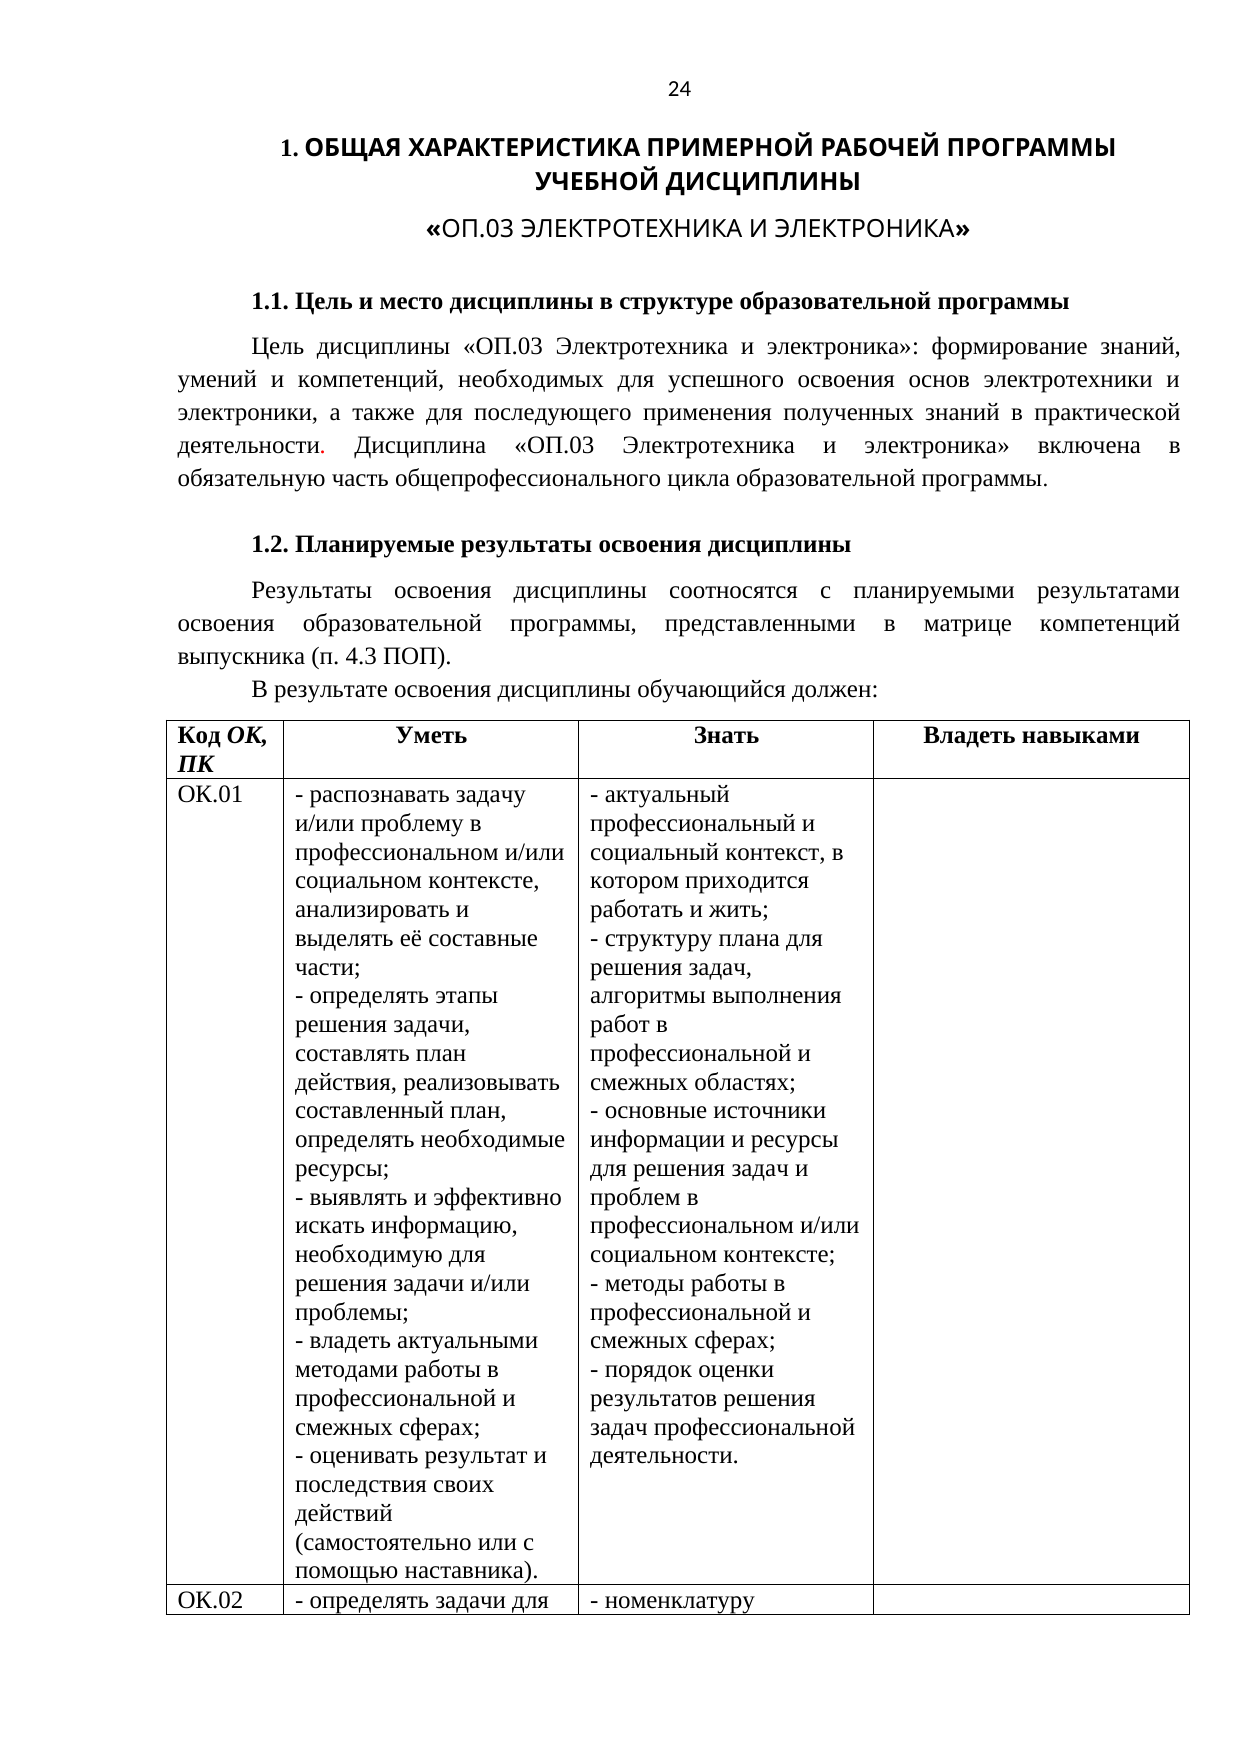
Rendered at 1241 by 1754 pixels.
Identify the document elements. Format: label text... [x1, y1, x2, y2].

table_header Знать [579, 721, 873, 778]
text 1. Общая характеристика ПРИМЕРНОЙ РАБОЧЕЙ ПРОГРАММЫ УЧЕБНОЙ ДИСЦИПЛИНЫ [215, 130, 1181, 198]
table_header Владеть навыками [874, 721, 1189, 778]
text «ОП.03 ЭЛЕКТРОТЕХНИКА И ЭЛЕКТРОНИКА» [215, 211, 1181, 244]
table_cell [579, 1585, 873, 1614]
table_cell ОК.02 [167, 1585, 283, 1614]
text Результаты освоения дисциплины соотносятся с планируемыми результатами освоения образовательной программы, представленными в матрице компетенций выпускника (п. 4.3 ПОП). [177, 575, 1181, 670]
table_cell - распознавать задачу и/или проблему в профессиональном и/или социальном контексте, анализировать и выделять её составные части; - определять этапы решения задачи, составлять план действия, реализовывать составленный план, определять необходимые ресурсы; - выявлять и эффективно искать информацию, необходимую для решения задачи и/или проблемы; - владеть актуальными методами работы в профессиональной и смежных сферах; - оценивать результат и последствия своих действий (самостоятельно или с помощью наставника). [284, 779, 578, 1584]
text 1.1. Цель и место дисциплины в структуре образовательной программы [177, 286, 1181, 314]
text В результате освоения дисциплины обучающийся должен: [177, 674, 1181, 703]
table_header Уметь [284, 721, 578, 778]
text 1.2. Планируемые результаты освоения дисциплины [177, 529, 1181, 558]
table_cell [874, 779, 1189, 1584]
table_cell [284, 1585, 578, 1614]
text Цель дисциплины «ОП.03 Электротехника и электроника»: формирование знаний, умений и компетенций, необходимых для успешного освоения основ электротехники и электроники, а также для последующего применения полученных знаний в практической деятельности. Дисциплина «ОП.03 Электротехника и электроника» включена в обязательную часть общепрофессионального цикла образовательной программы. [177, 331, 1181, 492]
table_header Код ОК, ПК [167, 721, 283, 778]
table_cell ОК.01 [167, 779, 283, 1584]
table_cell [874, 1585, 1189, 1614]
table_cell - актуальный профессиональный и социальный контекст, в котором приходится работать и жить; - структуру плана для решения задач, алгоритмы выполнения работ в профессиональной и смежных областях; - основные источники информации и ресурсы для решения задач и проблем в профессиональном и/или социальном контексте; - методы работы в профессиональной и смежных сферах; - порядок оценки результатов решения задач профессиональной деятельности. [579, 779, 873, 1584]
